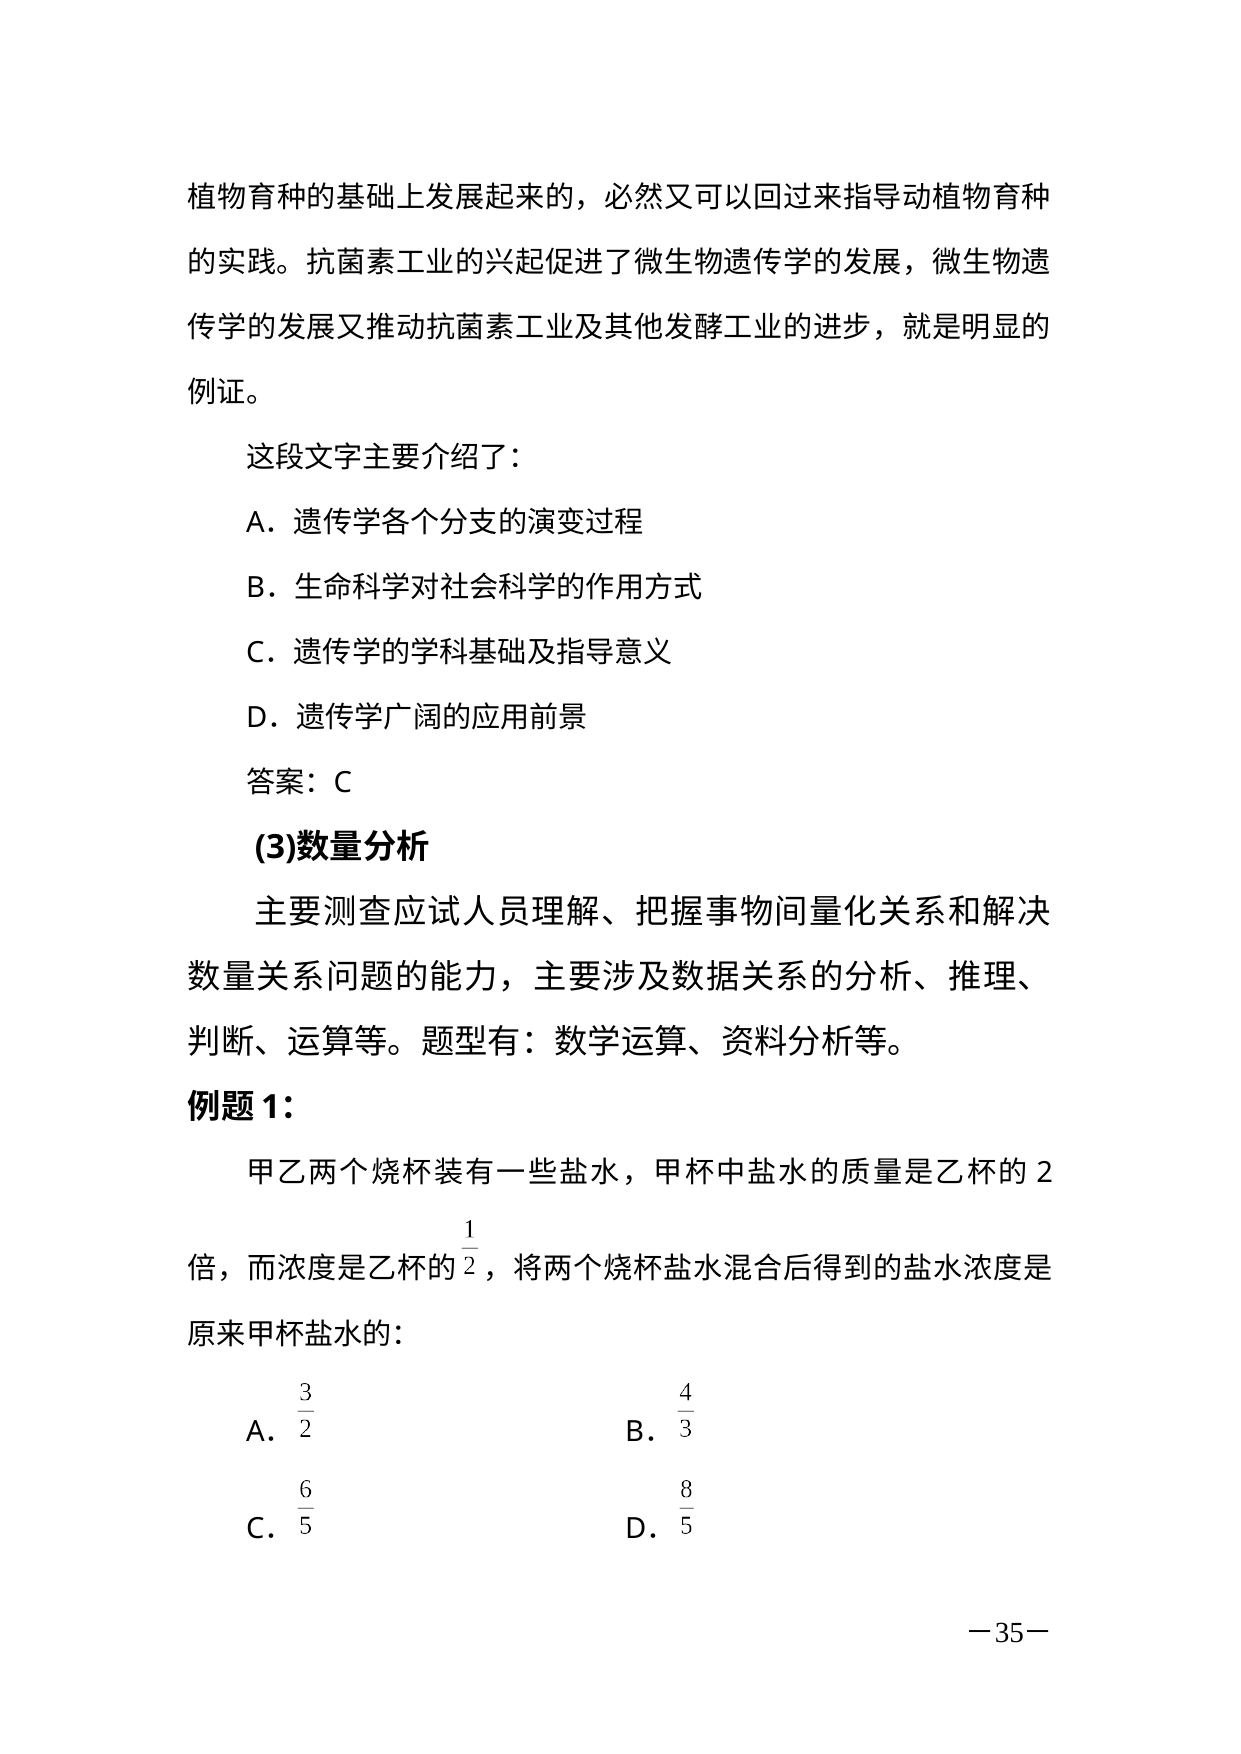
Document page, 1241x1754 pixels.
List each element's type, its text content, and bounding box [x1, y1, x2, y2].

text A．遗传学各个分支的演变过程 [187, 487, 1053, 552]
text 这段文字主要介绍了： [187, 422, 1053, 487]
text 甲乙两个烧杯装有一些盐水，甲杯中盐水的质量是乙杯的2倍，而浓度是乙杯的，将两个烧杯盐水混合后得到的盐水浓度是原来甲杯盐水的： [187, 1137, 1053, 1364]
text A． B． [187, 1364, 1053, 1462]
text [187, 162, 1053, 422]
text C．遗传学的学科基础及指导意义 [187, 617, 1053, 682]
text 例题1： [187, 1072, 1053, 1137]
text 答案：C [187, 747, 1053, 812]
text B．生命科学对社会科学的作用方式 [187, 552, 1053, 617]
text 主要测查应试人员理解、把握事物间量化关系和解决数量关系问题的能力，主要涉及数据关系的分析、推理、判断、运算等。题型有：数学运算、资料分析等。 [187, 877, 1053, 1072]
text D．遗传学广阔的应用前景 [187, 682, 1053, 747]
text (3)数量分析 [187, 812, 1053, 877]
text C． D． [187, 1462, 1053, 1559]
